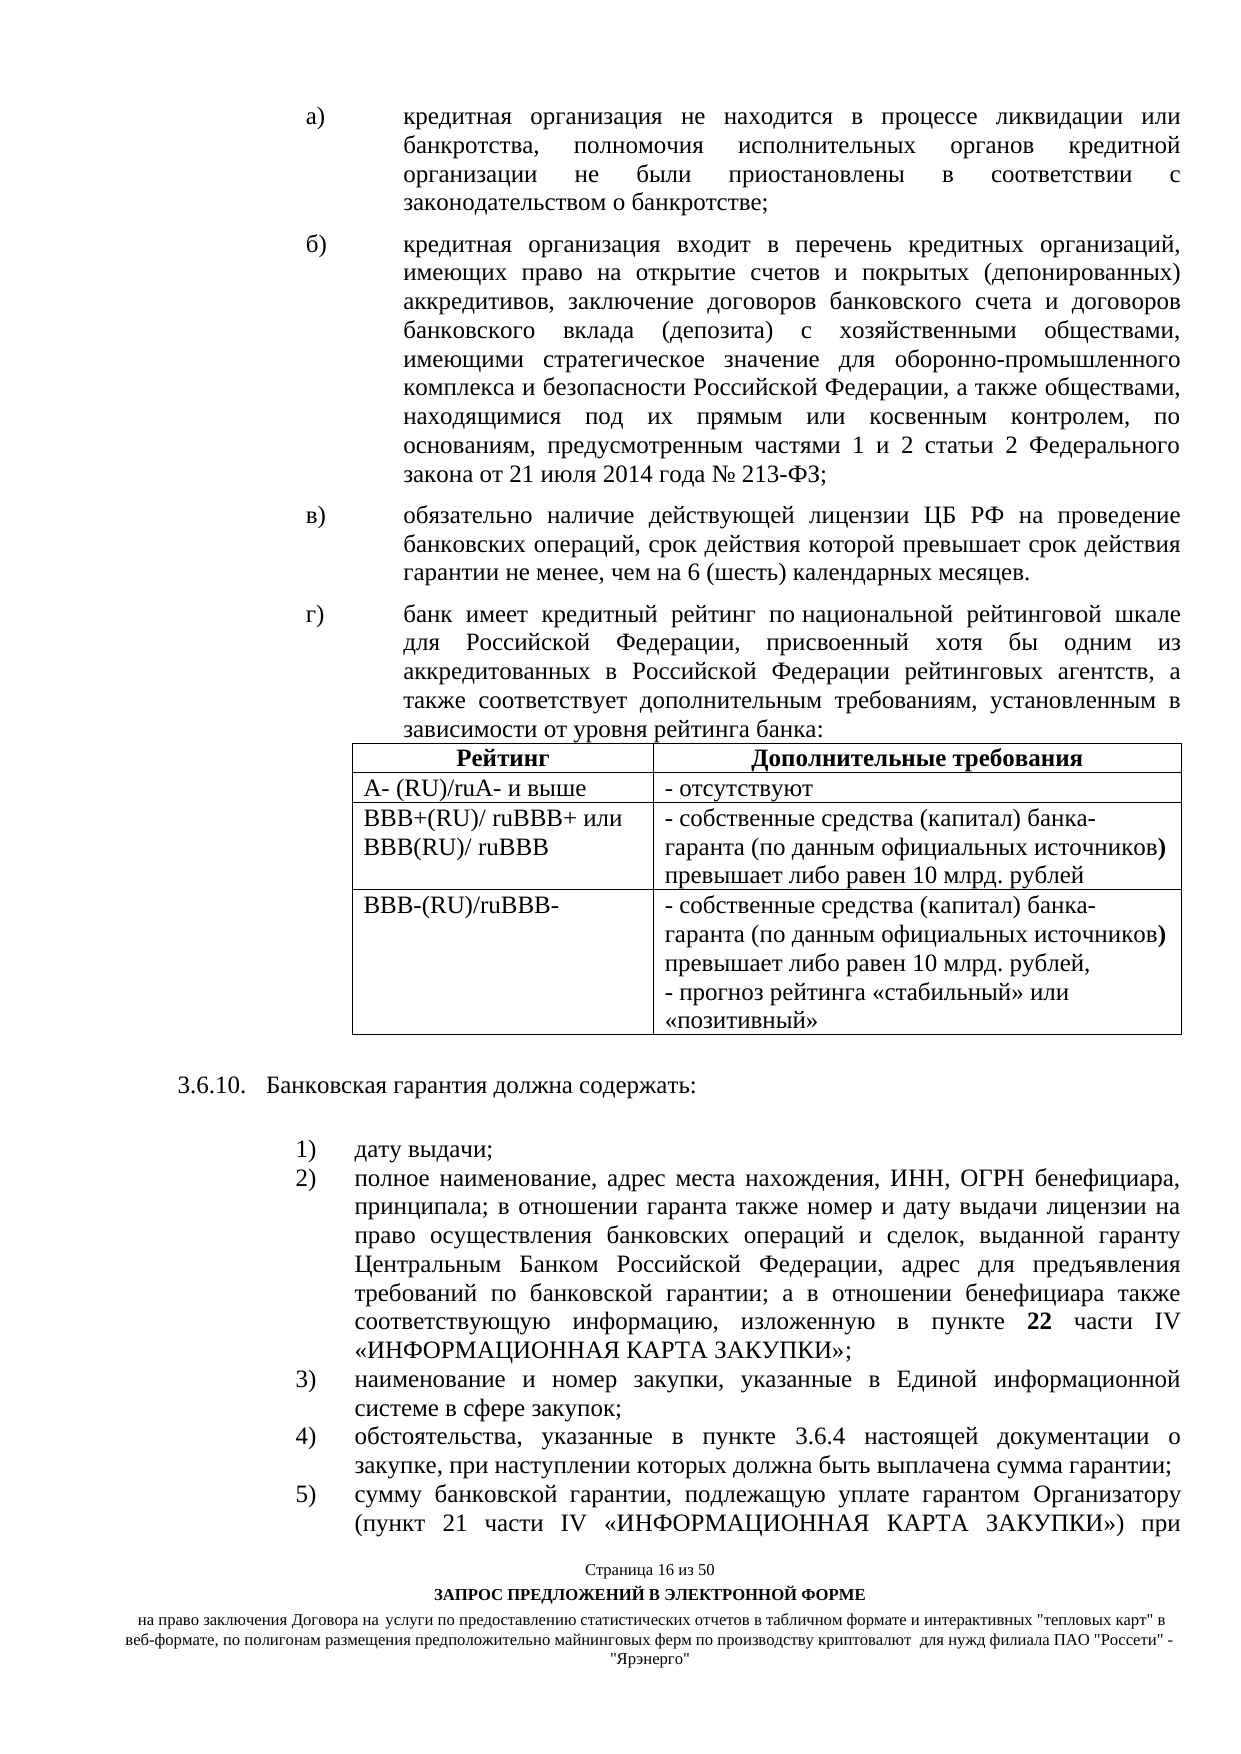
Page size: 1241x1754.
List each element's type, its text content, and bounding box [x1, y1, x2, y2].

list наименование и номер закупки, указанные в Единой информационной системе в сфере закупок; [295, 1364, 1181, 1421]
table_cell BBB+(RU)/ ruBBB+ или BBB(RU)/ ruBBB [353, 803, 653, 889]
list кредитная организация входит в перечень кредитных организаций, имеющих право на открытие счетов и покрытых (депонированных) аккредитивов, заключение договоров банковского счета и договоров банковского вклада (депозита) с хозяйственными обществами, имеющими стратегическое значение для оборонно-промышленного комплекса и безопасности Российской Федерации, а также обществами, находящимися под их прямым или косвенным контролем, по основаниям, предусмотренным частями 1 и 2 статьи 2 Федерального закона от 21 июля 2014 года № 213-ФЗ; [306, 229, 1181, 487]
table_cell - отсутствуют [654, 773, 1181, 802]
list дату выдачи; [295, 1134, 1181, 1163]
table_cell - собственные средства (капитал) банка-гаранта (по данным официальных источников) превышает либо равен 10 млрд. рублей, - прогноз рейтинга «стабильный» или «позитивный» [654, 890, 1181, 1034]
subtitle Банковская гарантия должна содержать: [118, 1070, 1181, 1099]
list полное наименование, адрес места нахождения, ИНН, ОГРН бенефициара, принципала; в отношении гаранта также номер и дату выдачи лицензии на право осуществления банковских операций и сделок, выданной гаранту Центральным Банком Российской Федерации, адрес для предъявления требований по банковской гарантии; а в отношении бенефициара также соответствующую информацию, изложенную в пункте 22 части IV «ИНФОРМАЦИОННАЯ КАРТА ЗАКУПКИ»; [295, 1163, 1181, 1364]
list кредитная организация не находится в процессе ликвидации или банкротства, полномочия исполнительных органов кредитной организации не были приостановлены в соответствии с законодательством о банкротстве; [306, 101, 1181, 216]
list обязательно наличие действующей лицензии ЦБ РФ на проведение банковских операций, срок действия которой превышает срок действия гарантии не менее, чем на 6 (шесть) календарных месяцев. [306, 500, 1181, 586]
table_header Рейтинг [353, 744, 653, 772]
list обстоятельства, указанные в пункте 3.6.4 настоящей документации о закупке, при наступлении которых должна быть выплачена сумма гарантии; [295, 1421, 1181, 1479]
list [295, 1479, 1181, 1536]
table_cell - собственные средства (капитал) банка-гаранта (по данным официальных источников) превышает либо равен 10 млрд. рублей [654, 803, 1181, 889]
table_cell A- (RU)/ruA- и выше [353, 773, 653, 802]
list банк имеет кредитный рейтинг по национальной рейтинговой шкале для Российской Федерации, присвоенный хотя бы одним из аккредитованных в Российской Федерации рейтинговых агентств, а также соответствует дополнительным требованиям, установленным в зависимости от уровня рейтинга банка: [306, 599, 1181, 742]
table_cell BBB-(RU)/ruBBB- [353, 890, 653, 1034]
table_header Дополнительные требования [654, 744, 1181, 772]
